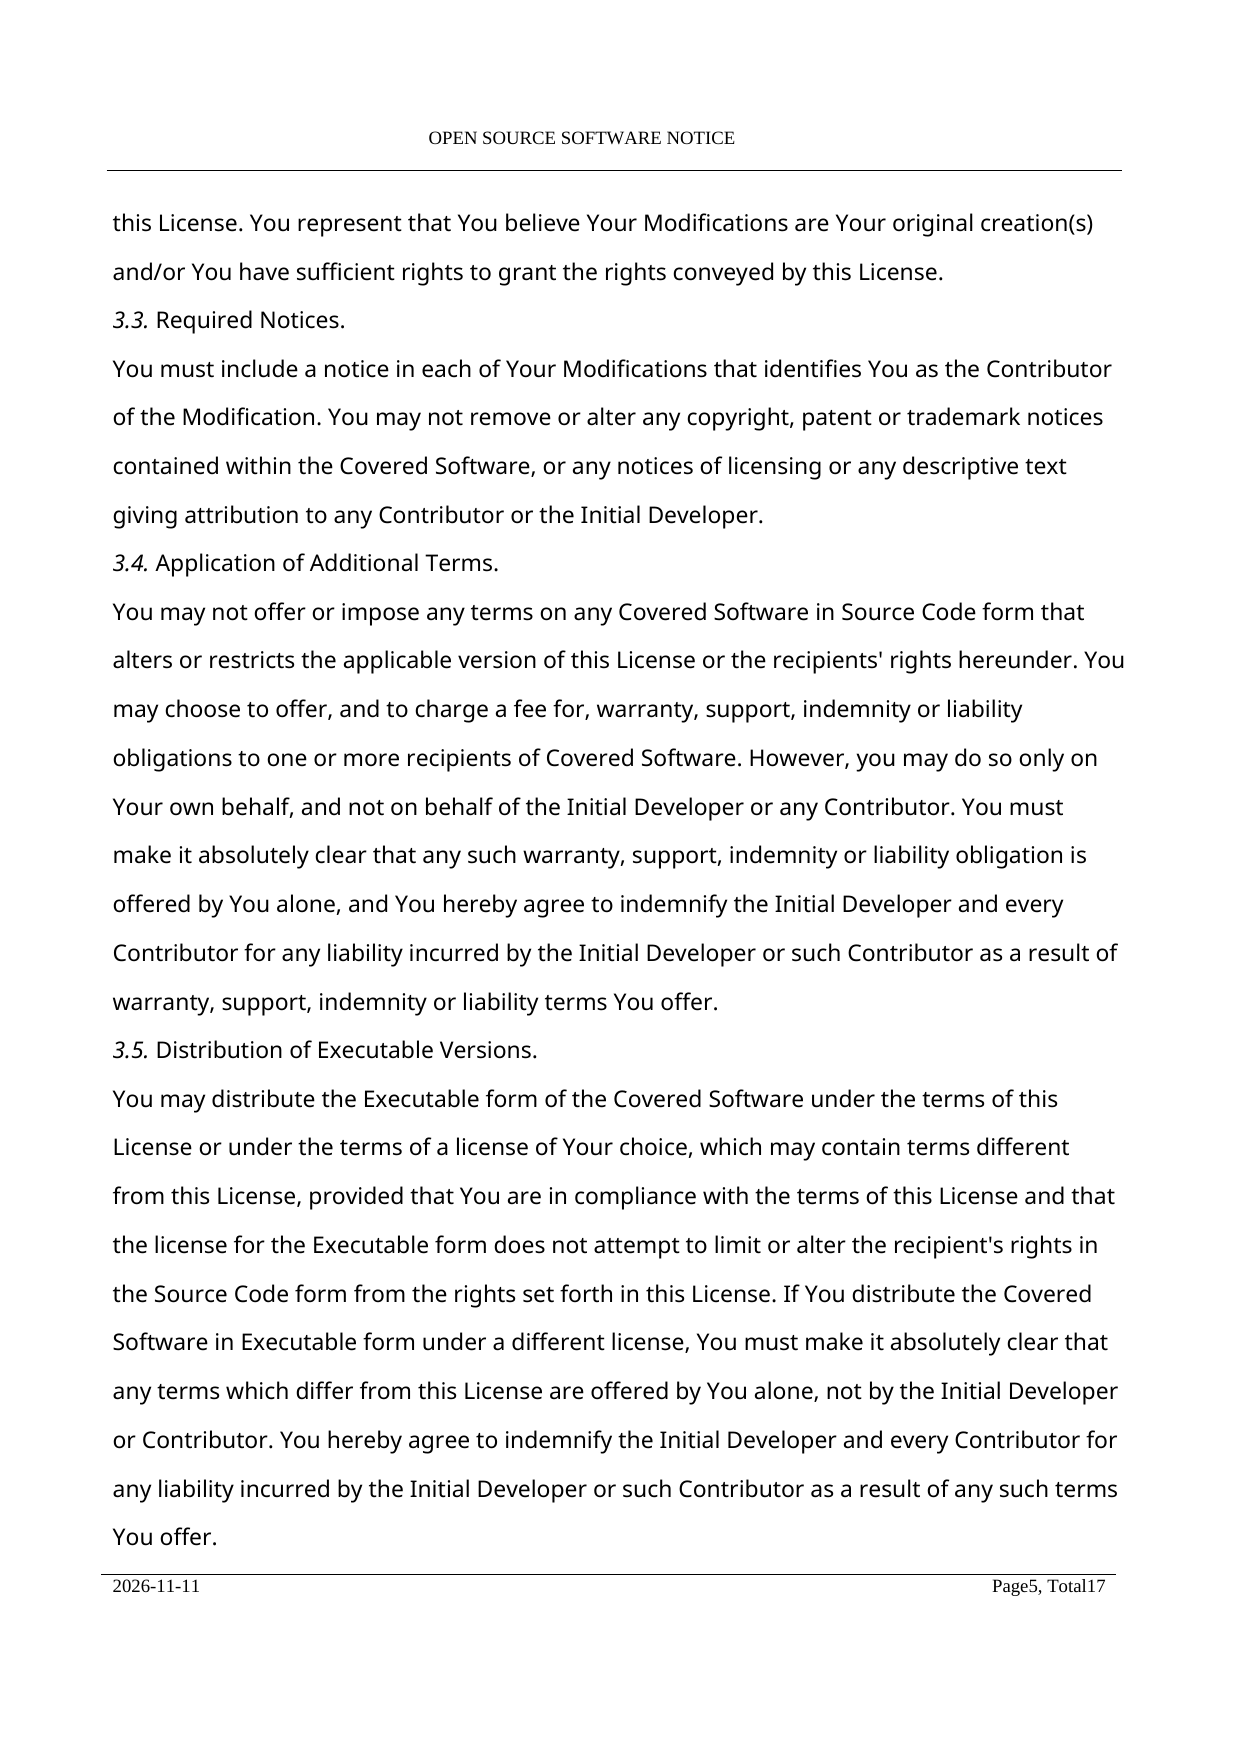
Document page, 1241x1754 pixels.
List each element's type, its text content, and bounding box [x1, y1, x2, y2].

text 3.3. Required Notices. You must include a notice in each of Your Modifications that identifies You as the Contributor of the Modification. You may not remove or alter any copyright, patent or trademark notices contained within the Covered Software, or any notices of licensing or any descriptive text giving attribution to any Contributor or the Initial Developer. [112, 303, 1128, 531]
text 3.5. Distribution of Executable Versions. You may distribute the Executable form of the Covered Software under the terms of this License or under the terms of a license of Your choice, which may contain terms different from this License, provided that You are in compliance with the terms of this License and that the license for the Executable form does not attempt to limit or alter the recipient's rights in the Source Code form from the rights set forth in this License. If You distribute the Covered Software in Executable form under a different license, You must make it absolutely clear that any terms which differ from this License are offered by You alone, not by the Initial Developer or Contributor. You hereby agree to indemnify the Initial Developer and every Contributor for any liability incurred by the Initial Developer or such Contributor as a result of any such terms You offer. [112, 1033, 1128, 1553]
text 3.4. Application of Additional Terms. You may not offer or impose any terms on any Covered Software in Source Code form that alters or restricts the applicable version of this License or the recipients' rights hereunder. You may choose to offer, and to charge a fee for, warranty, support, indemnity or liability obligations to one or more recipients of Covered Software. However, you may do so only on Your own behalf, and not on behalf of the Initial Developer or any Contributor. You must make it absolutely clear that any such warranty, support, indemnity or liability obligation is offered by You alone, and You hereby agree to indemnify the Initial Developer and every Contributor for any liability incurred by the Initial Developer or such Contributor as a result of warranty, support, indemnity or liability terms You offer. [112, 546, 1128, 1018]
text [112, 206, 1128, 288]
